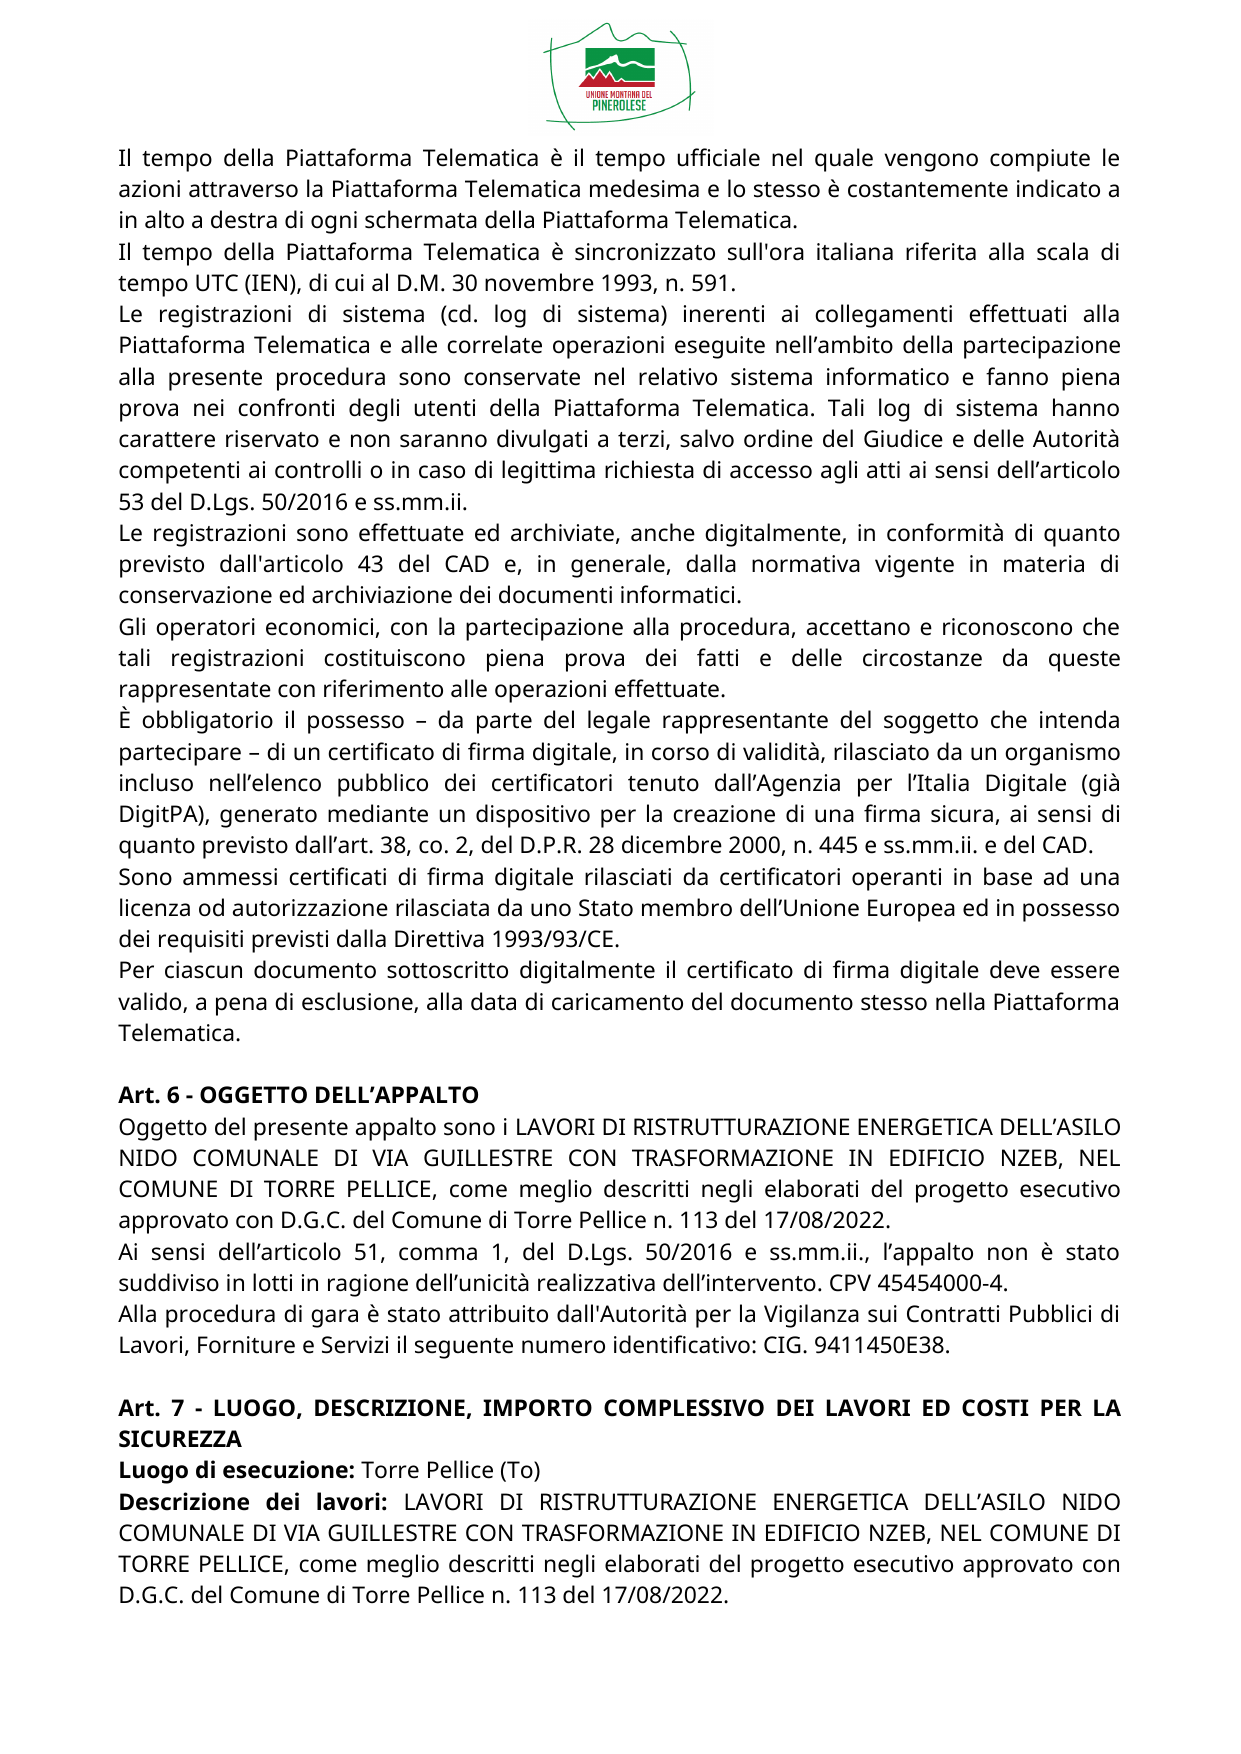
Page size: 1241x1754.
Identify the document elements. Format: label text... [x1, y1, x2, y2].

text Gli operatori economici, con la partecipazione alla procedura, accettano e riconoscono che tali registrazioni costituiscono piena prova dei fatti e delle circostanze da queste rappresentate con riferimento alle operazioni effettuate. [118, 611, 1122, 704]
text Ai sensi dell’articolo 51, comma 1, del D.Lgs. 50/2016 e ss.mm.ii., l’appalto non è stato suddiviso in lotti in ragione dell’unicità realizzativa dell’intervento. CPV 45454000-4. [118, 1236, 1122, 1298]
text È obbligatorio il possesso – da parte del legale rappresentante del soggetto che intenda partecipare – di un certificato di firma digitale, in corso di validità, rilasciato da un organismo incluso nell’elenco pubblico dei certificatori tenuto dall’Agenzia per l’Italia Digitale (già DigitPA), generato mediante un dispositivo per la creazione di una firma sicura, ai sensi di quanto previsto dall’art. 38, co. 2, del D.P.R. 28 dicembre 2000, n. 445 e ss.mm.ii. e del CAD. [118, 704, 1122, 861]
text Il tempo della Piattaforma Telematica è sincronizzato sull'ora italiana riferita alla scala di tempo UTC (IEN), di cui al D.M. 30 novembre 1993, n. 591. [118, 236, 1122, 298]
text Descrizione dei lavori: LAVORI DI RISTRUTTURAZIONE ENERGETICA DELL’ASILO NIDO COMUNALE DI VIA GUILLESTRE CON TRASFORMAZIONE IN EDIFICIO NZEB, NEL COMUNE DI TORRE PELLICE, come meglio descritti negli elaborati del progetto esecutivo approvato con D.G.C. del Comune di Torre Pellice n. 113 del 17/08/2022. [118, 1486, 1122, 1611]
text Il tempo della Piattaforma Telematica è il tempo ufficiale nel quale vengono compiute le azioni attraverso la Piattaforma Telematica medesima e lo stesso è costantemente indicato a in alto a destra di ogni schermata della Piattaforma Telematica. [118, 142, 1122, 236]
text Oggetto del presente appalto sono i LAVORI DI RISTRUTTURAZIONE ENERGETICA DELL’ASILO NIDO COMUNALE DI VIA GUILLESTRE CON TRASFORMAZIONE IN EDIFICIO NZEB, NEL COMUNE DI TORRE PELLICE, come meglio descritti negli elaborati del progetto esecutivo approvato con D.G.C. del Comune di Torre Pellice n. 113 del 17/08/2022. [118, 1111, 1122, 1236]
text Alla procedura di gara è stato attribuito dall'Autorità per la Vigilanza sui Contratti Pubblici di Lavori, Forniture e Servizi il seguente numero identificativo: CIG. 9411450E38. [118, 1298, 1122, 1361]
text Per ciascun documento sottoscritto digitalmente il certificato di firma digitale deve essere valido, a pena di esclusione, alla data di caricamento del documento stesso nella Piattaforma Telematica. [118, 954, 1122, 1048]
text Le registrazioni sono effettuate ed archiviate, anche digitalmente, in conformità di quanto previsto dall'articolo 43 del CAD e, in generale, dalla normativa vigente in materia di conservazione ed archiviazione dei documenti informatici. [118, 517, 1122, 611]
text Luogo di esecuzione: Torre Pellice (To) [118, 1454, 1122, 1486]
text Art. 6 - OGGETTO DELL’APPALTO [118, 1079, 1122, 1111]
text Le registrazioni di sistema (cd. log di sistema) inerenti ai collegamenti effettuati alla Piattaforma Telematica e alle correlate operazioni eseguite nell’ambito della partecipazione alla presente procedura sono conservate nel relativo sistema informatico e fanno piena prova nei confronti degli utenti della Piattaforma Telematica. Tali log di sistema hanno carattere riservato e non saranno divulgati a terzi, salvo ordine del Giudice e delle Autorità competenti ai controlli o in caso di legittima richiesta di accesso agli atti ai sensi dell’articolo 53 del D.Lgs. 50/2016 e ss.mm.ii. [118, 298, 1122, 517]
text Sono ammessi certificati di firma digitale rilasciati da certificatori operanti in base ad una licenza od autorizzazione rilasciata da uno Stato membro dell’Unione Europea ed in possesso dei requisiti previsti dalla Direttiva 1993/93/CE. [118, 861, 1122, 954]
text Art. 7 - LUOGO, DESCRIZIONE, IMPORTO COMPLESSIVO DEI LAVORI ED COSTI PER LA SICUREZZA [118, 1392, 1122, 1454]
